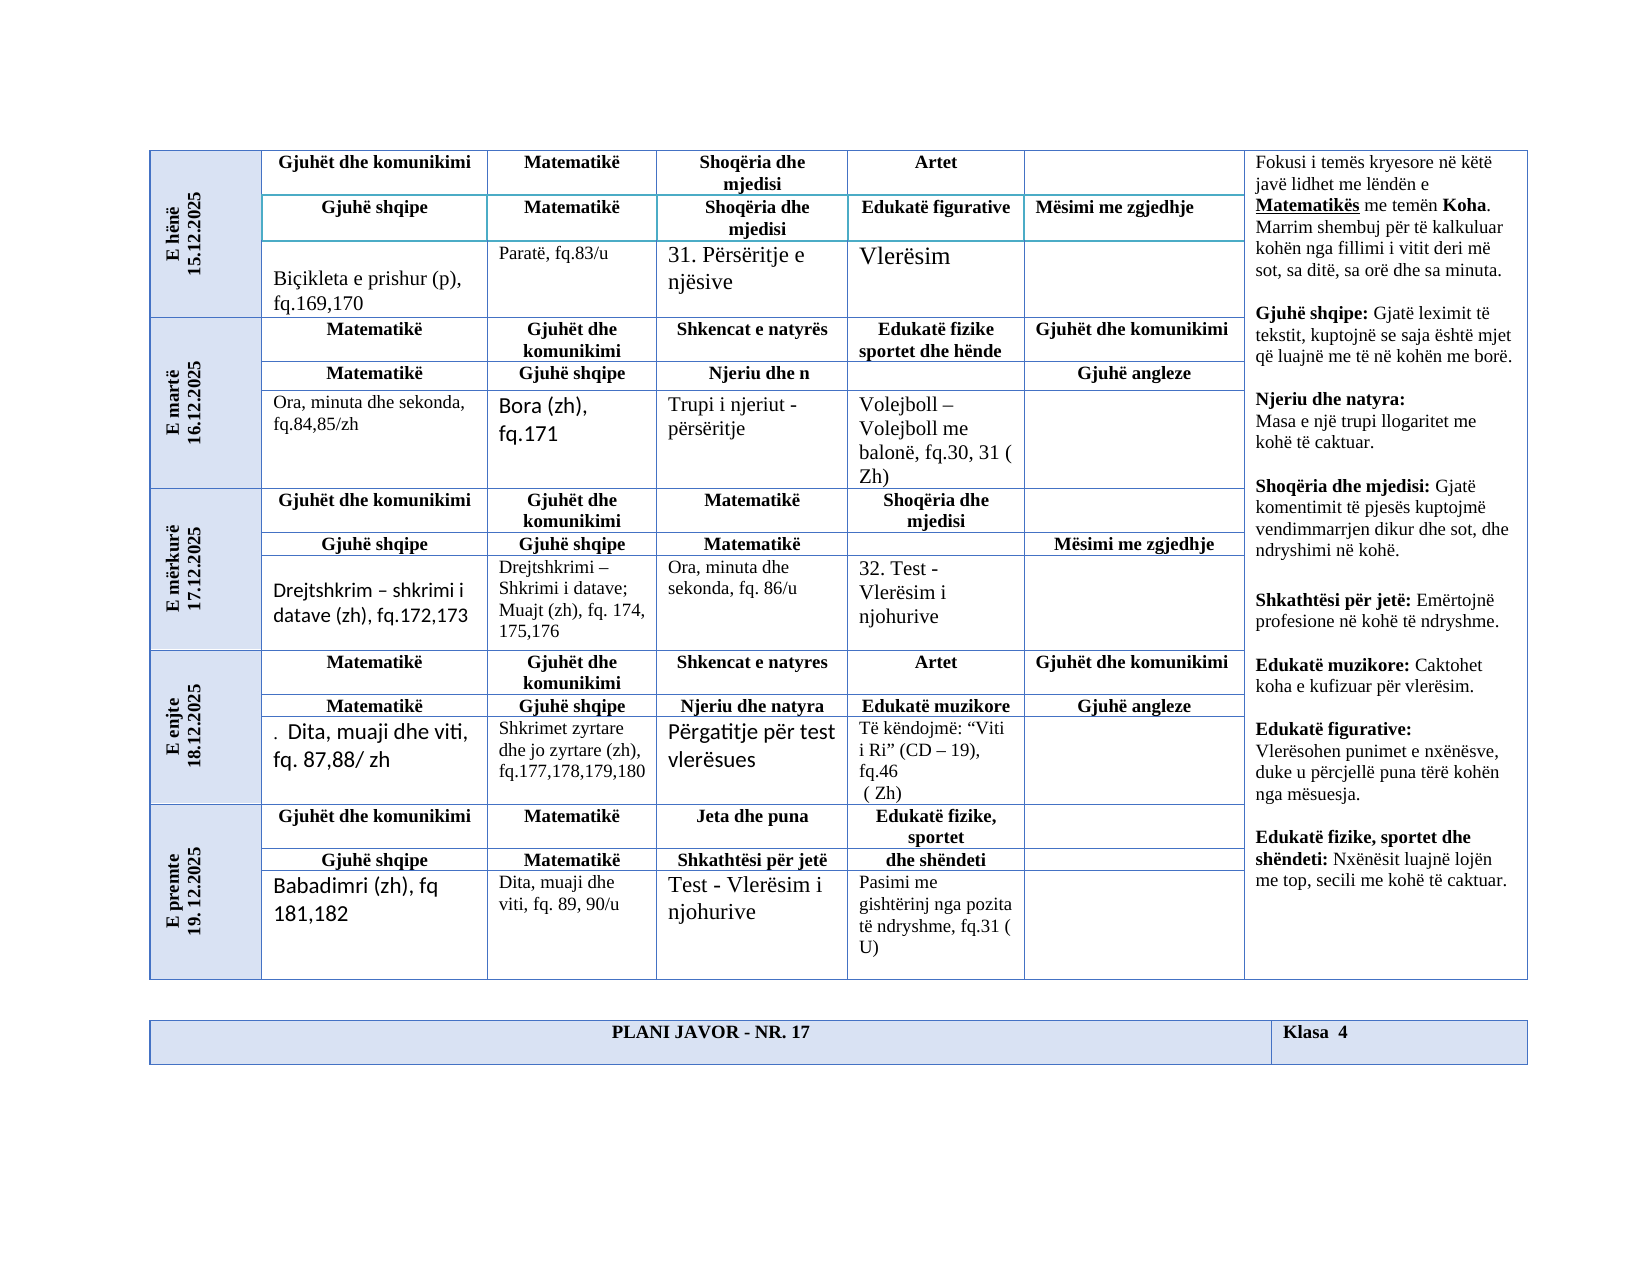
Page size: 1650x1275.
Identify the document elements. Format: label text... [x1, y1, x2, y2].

table_cell Shkathtësi për jetë [657, 849, 847, 870]
table_cell Drejtshkrim – shkrimi i datave (zh), fq.172,173 [262, 556, 487, 649]
table_cell [848, 362, 1024, 390]
table_cell Matematikë [262, 318, 487, 361]
table_cell Biçikleta e prishur (p), fq.169,170 [262, 242, 487, 317]
table_cell Artet [848, 651, 1024, 694]
table_cell [1025, 391, 1244, 488]
table_cell Shoqëria dhe mjedisi [658, 196, 847, 239]
table_cell Matematikë [657, 533, 847, 554]
table_cell Matematikë [488, 849, 656, 870]
table_cell E hënë 15.12.2025 [151, 151, 261, 317]
table_cell Gjuhët dhe komunikimi [262, 805, 487, 848]
table_cell Artet [848, 151, 1024, 194]
table_cell Gjuhë shqipe [488, 362, 656, 390]
table_cell Ora, minuta dhe sekonda, fq.84,85/zh [262, 391, 487, 488]
table_cell Matematikë [657, 489, 847, 532]
table_cell Pasimi me gishtërinj nga pozita të ndryshme, fq.31 ( U) [848, 871, 1024, 979]
table_cell E premte 19. 12.2025 [151, 805, 261, 979]
table_cell Matematikë [262, 651, 487, 694]
table_cell Gjuhë shqipe [262, 849, 487, 870]
table_cell 31. Përsëritje e njësive [657, 242, 847, 317]
table_cell Shoqëria dhe mjedisi [848, 489, 1024, 532]
table_cell Drejtshkrimi – Shkrimi i datave; Muajt (zh), fq. 174, 175,176 [488, 556, 656, 649]
table_cell Vlerësim [848, 242, 1024, 317]
table_cell Volejboll – Volejboll me balonë, fq.30, 31 ( Zh) [848, 391, 1024, 488]
table_cell Trupi i njeriut - përsëritje [657, 391, 847, 488]
table_cell Matematikë [488, 151, 656, 194]
table_cell Njeriu dhe natyra [657, 695, 847, 716]
table_cell Mësimi me zgjedhje [1025, 533, 1244, 554]
table_cell Gjuhë shqipe [488, 533, 656, 554]
table_cell 32. Test - Vlerësim i njohurive [848, 556, 1024, 649]
table_cell Matematikë [488, 196, 656, 239]
table_cell . Dita, muaji dhe viti, fq. 87,88/ zh [262, 717, 487, 803]
table_cell Njeriu dhe n [657, 362, 847, 390]
table_cell Gjuhët dhe komunikimi [488, 651, 656, 694]
table_cell Test - Vlerësim i njohurive [657, 871, 847, 979]
table_cell Dita, muaji dhe viti, fq. 89, 90/u [488, 871, 656, 979]
table_cell [1025, 717, 1244, 803]
table_cell Gjuhë angleze [1025, 695, 1244, 716]
table_cell Fokusi i temës kryesore në këtë javë lidhet me lëndën e Matematikës me temën Koha. Marrim shembuj për të kalkuluar kohën nga fillimi i vitit deri më sot, sa ditë, sa orë dhe sa minuta. Gjuhë shqipe: Gjatë leximit të tekstit, kuptojnë se saja është mjet që luajnë me të në kohën me borë. Njeriu dhe natyra: Masa e një trupi llogaritet me kohë të caktuar. Shoqëria dhe mjedisi: Gjatë komentimit të pjesës kuptojmë vendimmarrjen dikur dhe sot, dhe ndryshimi në kohë. Shkathtësi për jetë: Emërtojnë profesione në kohë të ndryshme. Edukatë muzikore: Caktohet koha e kufizuar për vlerësim. Edukatë figurative: Vlerësohen punimet e nxënësve, duke u përcjellë puna tërë kohën nga mësuesja. Edukatë fizike, sportet dhe shëndeti: Nxënësit luajnë lojën me top, secili me kohë të caktuar. [1245, 151, 1527, 979]
table_cell Ora, minuta dhe sekonda, fq. 86/u [657, 556, 847, 649]
table_header PLANI JAVOR - NR. 17 [151, 1021, 1271, 1064]
table_cell Gjuhët dhe komunikimi [1025, 651, 1244, 694]
table_cell dhe shëndeti [848, 849, 1024, 870]
table_cell [848, 533, 1024, 554]
table_cell [1025, 871, 1244, 979]
table_cell E enjte 18.12.2025 [151, 651, 261, 803]
table_cell Paratë, fq.83/u [488, 242, 656, 317]
table_cell Edukatë fizike sportet dhe hënde [848, 318, 1024, 361]
table_cell E mërkurë 17.12.2025 [151, 489, 261, 649]
table_cell Bora (zh), fq.171 [488, 391, 656, 488]
table_cell [1025, 556, 1244, 649]
table_cell Babadimri (zh), fq 181,182 [262, 871, 487, 979]
table_cell Shkencat e natyres [657, 651, 847, 694]
table_cell Edukatë figurative [849, 196, 1023, 239]
table_cell E martë 16.12.2025 [151, 318, 261, 488]
table_cell Gjuhët dhe komunikimi [1025, 318, 1244, 361]
table_cell Shoqëria dhe mjedisi [657, 151, 847, 194]
table_cell Jeta dhe puna [657, 805, 847, 848]
table_cell [1025, 805, 1244, 848]
table_cell Gjuhë angleze [1025, 362, 1244, 390]
table_cell Mësimi me zgjedhje [1025, 196, 1244, 239]
table_cell Matematikë [262, 362, 487, 390]
table_cell Gjuhët dhe komunikimi [262, 489, 487, 532]
table_cell Gjuhët dhe komunikimi [488, 318, 656, 361]
table_cell Gjuhët dhe komunikimi [488, 489, 656, 532]
table_cell Gjuhët dhe komunikimi [262, 151, 487, 194]
table_cell Matematikë [262, 695, 487, 716]
table_cell Gjuhë shqipe [262, 533, 487, 554]
table_cell Edukatë fizike, sportet [848, 805, 1024, 848]
table_cell Gjuhë shqipe [263, 196, 486, 239]
table_cell [1025, 242, 1244, 317]
table_cell Edukatë muzikore [848, 695, 1024, 716]
table_cell Shkrimet zyrtare dhe jo zyrtare (zh), fq.177,178,179,180 [488, 717, 656, 803]
table_cell Matematikë [488, 805, 656, 848]
table_cell Gjuhë shqipe [488, 695, 656, 716]
table_cell [1025, 849, 1244, 870]
table_cell Të këndojmë: “Viti i Ri” (CD – 19), fq.46 ( Zh) [848, 717, 1024, 803]
table_cell [1025, 489, 1244, 532]
table_cell [1025, 151, 1244, 194]
table_cell Shkencat e natyrës [657, 318, 847, 361]
table_cell Përgatitje për test vlerësues [657, 717, 847, 803]
table_header Klasa 4 [1272, 1021, 1527, 1064]
